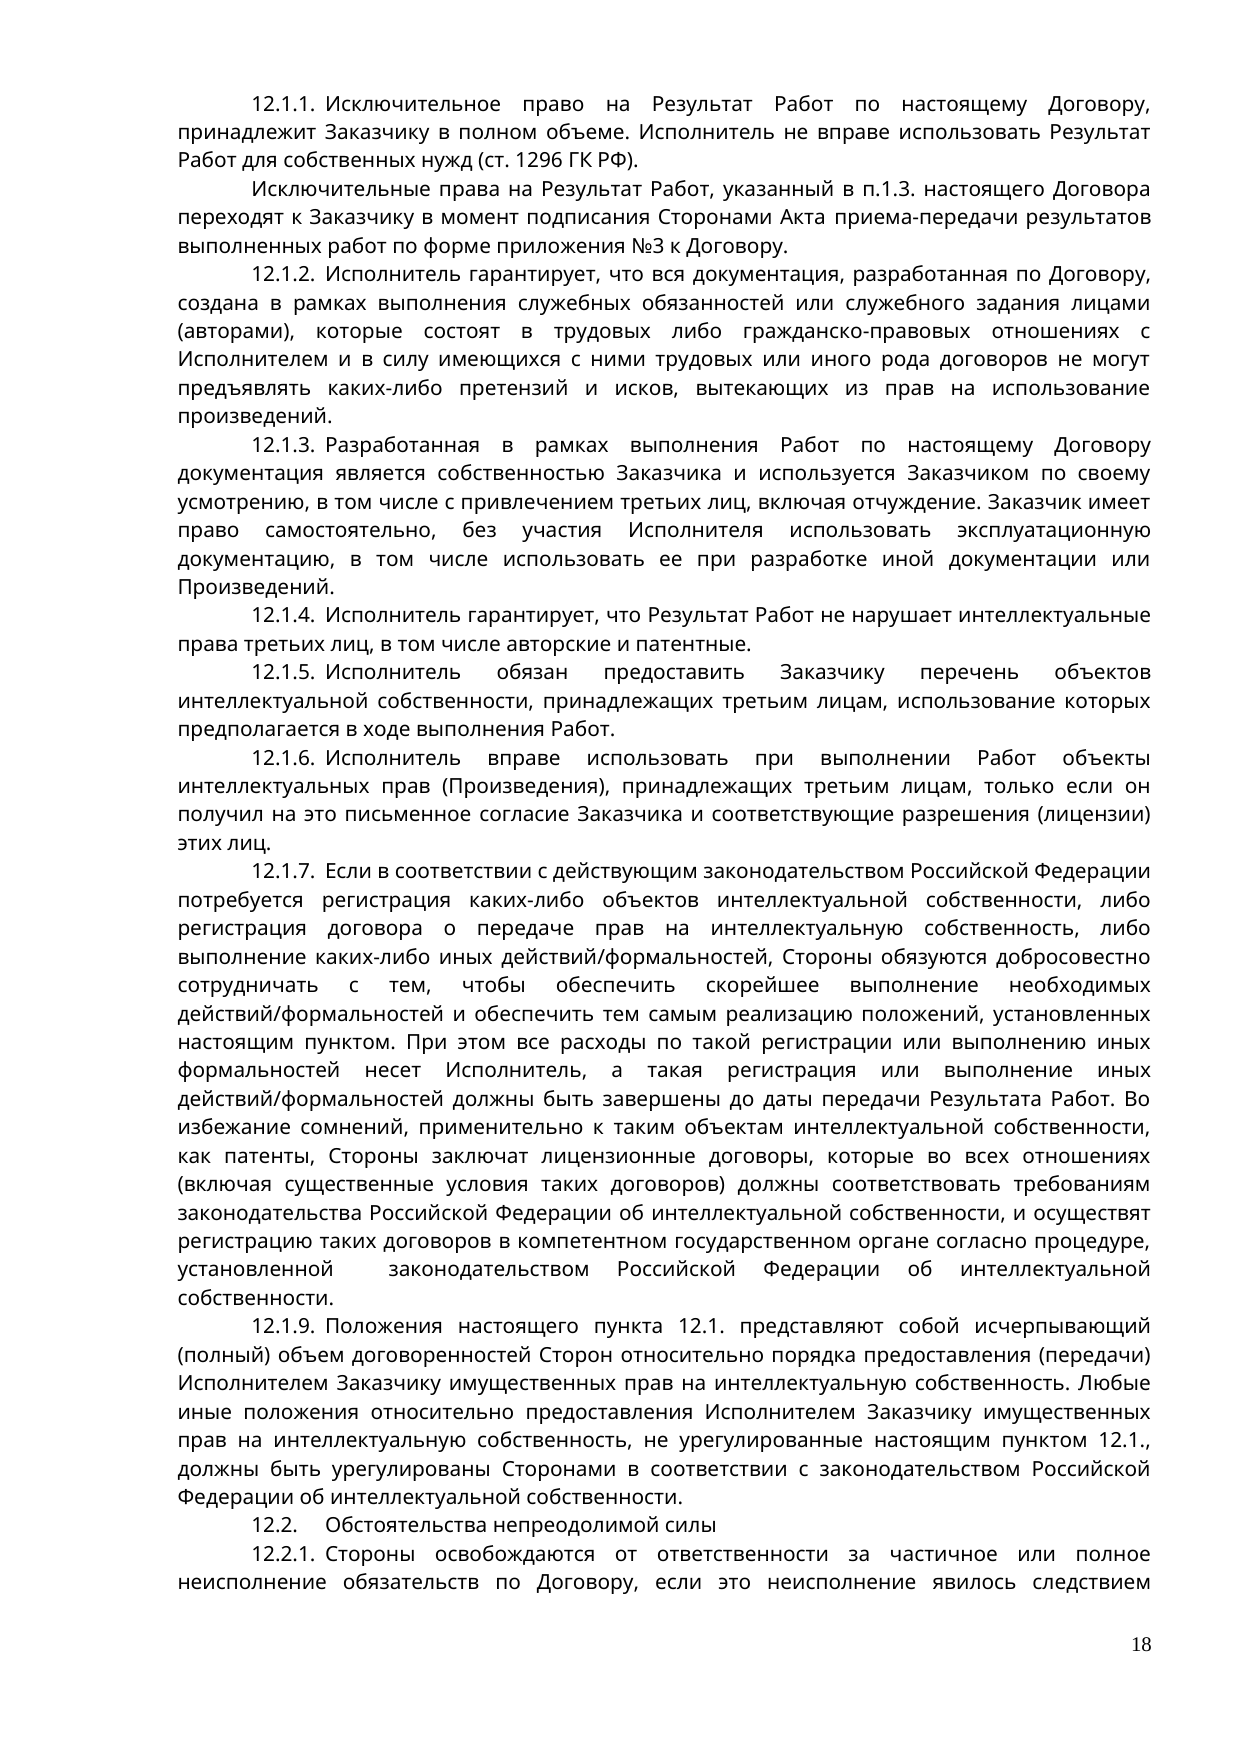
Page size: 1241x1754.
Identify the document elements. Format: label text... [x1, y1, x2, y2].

list Исполнитель гарантирует, что вся документация, разработанная по Договору, создана в рамках выполнения служебных обязанностей или служебного задания лицами (авторами), которые состоят в трудовых либо гражданско-правовых отношениях с Исполнителем и в силу имеющихся с ними трудовых или иного рода договоров не могут предъявлять каких-либо претензий и исков, вытекающих из прав на использование произведений. [177, 259, 1152, 430]
list Исполнитель гарантирует, что Результат Работ не нарушает интеллектуальные права третьих лиц, в том числе авторские и патентные. [177, 601, 1152, 657]
list Обстоятельства непреодолимой силы [177, 1511, 1152, 1539]
list Если в соответствии с действующим законодательством Российской Федерации потребуется регистрация каких-либо объектов интеллектуальной собственности, либо регистрация договора о передаче прав на интеллектуальную собственность, либо выполнение каких-либо иных действий/формальностей, Стороны обязуются добросовестно сотрудничать с тем, чтобы обеспечить скорейшее выполнение необходимых действий/формальностей и обеспечить тем самым реализацию положений, установленных настоящим пунктом. При этом все расходы по такой регистрации или выполнению иных формальностей несет Исполнитель, а такая регистрация или выполнение иных действий/формальностей должны быть завершены до даты передачи Результата Работ. Во избежание сомнений, применительно к таким объектам интеллектуальной собственности, как патенты, Стороны заключат лицензионные договоры, которые во всех отношениях (включая существенные условия таких договоров) должны соответствовать требованиям законодательства Российской Федерации об интеллектуальной собственности, и осуществят регистрацию таких договоров в компетентном государственном органе согласно процедуре, установленной законодательством Российской Федерации об интеллектуальной собственности. [177, 856, 1152, 1311]
list Исполнитель обязан предоставить Заказчику перечень объектов интеллектуальной собственности, принадлежащих третьим лицам, использование которых предполагается в ходе выполнения Работ. [177, 657, 1152, 743]
list Исполнитель вправе использовать при выполнении Работ объекты интеллектуальных прав (Произведения), принадлежащих третьим лицам, только если он получил на это письменное согласие Заказчика и соответствующие разрешения (лицензии) этих лиц. [177, 743, 1152, 856]
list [177, 1539, 1152, 1596]
list Разработанная в рамках выполнения Работ по настоящему Договору документация является собственностью Заказчика и используется Заказчиком по своему усмотрению, в том числе с привлечением третьих лиц, включая отчуждение. Заказчик имеет право самостоятельно, без участия Исполнителя использовать эксплуатационную документацию, в том числе использовать ее при разработке иной документации или Произведений. [177, 430, 1152, 601]
list Исключительное право на Результат Работ по настоящему Договору, принадлежит Заказчику в полном объеме. Исполнитель не вправе использовать Результат Работ для собственных нужд (ст. 1296 ГК РФ). [177, 89, 1152, 174]
text Исключительные права на Результат Работ, указанный в п.1.3. настоящего Договора переходят к Заказчику в момент подписания Сторонами Акта приема-передачи результатов выполненных работ по форме приложения №3 к Договору. [177, 174, 1152, 259]
list Положения настоящего пункта 12.1. представляют собой исчерпывающий (полный) объем договоренностей Сторон относительно порядка предоставления (передачи) Исполнителем Заказчику имущественных прав на интеллектуальную собственность. Любые иные положения относительно предоставления Исполнителем Заказчику имущественных прав на интеллектуальную собственность, не урегулированные настоящим пунктом 12.1., должны быть урегулированы Сторонами в соответствии с законодательством Российской Федерации об интеллектуальной собственности. [177, 1311, 1152, 1511]
